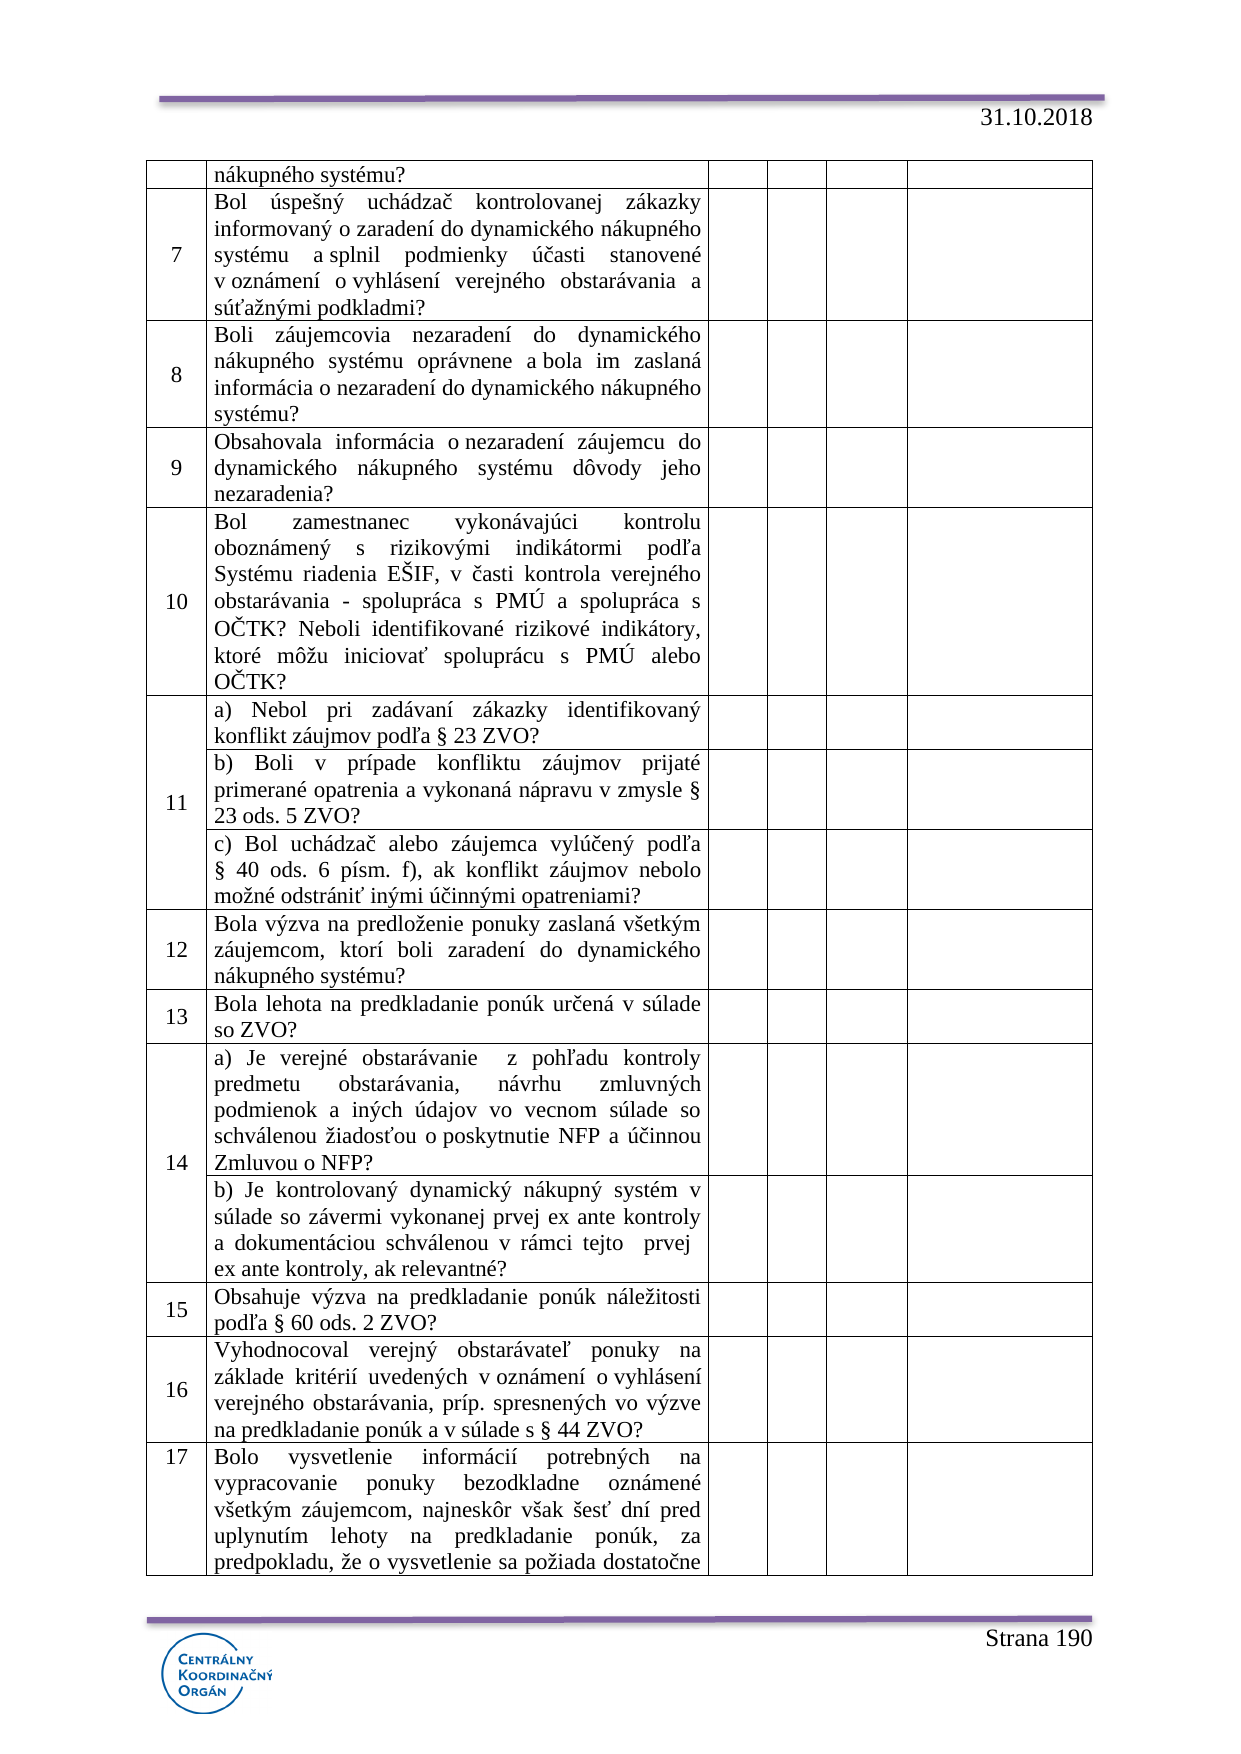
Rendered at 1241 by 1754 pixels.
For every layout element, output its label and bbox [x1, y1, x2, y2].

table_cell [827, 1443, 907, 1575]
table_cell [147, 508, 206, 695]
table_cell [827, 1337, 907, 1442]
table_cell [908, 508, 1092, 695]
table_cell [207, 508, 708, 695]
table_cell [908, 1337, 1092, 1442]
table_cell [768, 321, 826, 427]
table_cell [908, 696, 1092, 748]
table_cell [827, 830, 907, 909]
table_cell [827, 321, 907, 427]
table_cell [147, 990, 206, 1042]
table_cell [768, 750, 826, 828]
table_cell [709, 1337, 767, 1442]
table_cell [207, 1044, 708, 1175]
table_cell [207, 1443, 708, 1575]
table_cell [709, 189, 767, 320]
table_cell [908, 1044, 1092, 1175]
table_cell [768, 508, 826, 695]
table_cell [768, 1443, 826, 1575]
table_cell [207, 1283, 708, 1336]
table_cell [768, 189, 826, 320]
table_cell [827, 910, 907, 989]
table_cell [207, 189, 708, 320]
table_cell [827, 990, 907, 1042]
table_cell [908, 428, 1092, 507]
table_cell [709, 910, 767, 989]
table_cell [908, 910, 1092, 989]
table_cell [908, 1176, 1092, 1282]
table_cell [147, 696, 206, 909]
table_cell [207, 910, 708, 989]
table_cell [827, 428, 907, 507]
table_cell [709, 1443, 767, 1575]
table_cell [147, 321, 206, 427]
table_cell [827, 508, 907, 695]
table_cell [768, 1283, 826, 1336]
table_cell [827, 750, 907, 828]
picture [159, 1631, 272, 1713]
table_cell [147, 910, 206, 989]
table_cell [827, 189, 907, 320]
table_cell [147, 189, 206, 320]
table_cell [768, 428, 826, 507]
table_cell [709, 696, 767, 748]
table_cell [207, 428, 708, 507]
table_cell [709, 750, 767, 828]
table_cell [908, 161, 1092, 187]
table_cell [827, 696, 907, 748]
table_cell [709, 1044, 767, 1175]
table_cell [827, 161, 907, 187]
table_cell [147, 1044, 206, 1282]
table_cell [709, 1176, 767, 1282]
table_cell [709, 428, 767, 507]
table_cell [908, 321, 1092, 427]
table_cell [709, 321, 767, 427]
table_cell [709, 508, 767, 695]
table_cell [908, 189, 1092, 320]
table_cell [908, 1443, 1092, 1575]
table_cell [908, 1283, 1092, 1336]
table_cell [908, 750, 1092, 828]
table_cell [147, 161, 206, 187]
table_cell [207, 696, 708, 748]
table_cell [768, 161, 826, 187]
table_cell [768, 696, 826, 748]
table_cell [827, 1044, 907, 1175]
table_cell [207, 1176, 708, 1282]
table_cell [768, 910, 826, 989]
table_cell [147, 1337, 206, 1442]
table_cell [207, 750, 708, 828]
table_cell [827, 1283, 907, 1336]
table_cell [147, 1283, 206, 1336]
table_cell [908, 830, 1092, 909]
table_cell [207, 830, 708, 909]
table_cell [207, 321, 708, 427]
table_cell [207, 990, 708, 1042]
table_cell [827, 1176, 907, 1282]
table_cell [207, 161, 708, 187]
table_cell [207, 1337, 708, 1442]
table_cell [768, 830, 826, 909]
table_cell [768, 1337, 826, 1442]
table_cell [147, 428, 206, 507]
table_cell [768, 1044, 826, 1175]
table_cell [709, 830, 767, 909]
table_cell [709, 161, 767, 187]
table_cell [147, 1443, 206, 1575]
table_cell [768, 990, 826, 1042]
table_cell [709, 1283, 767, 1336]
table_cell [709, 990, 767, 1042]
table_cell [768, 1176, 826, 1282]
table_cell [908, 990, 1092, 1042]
